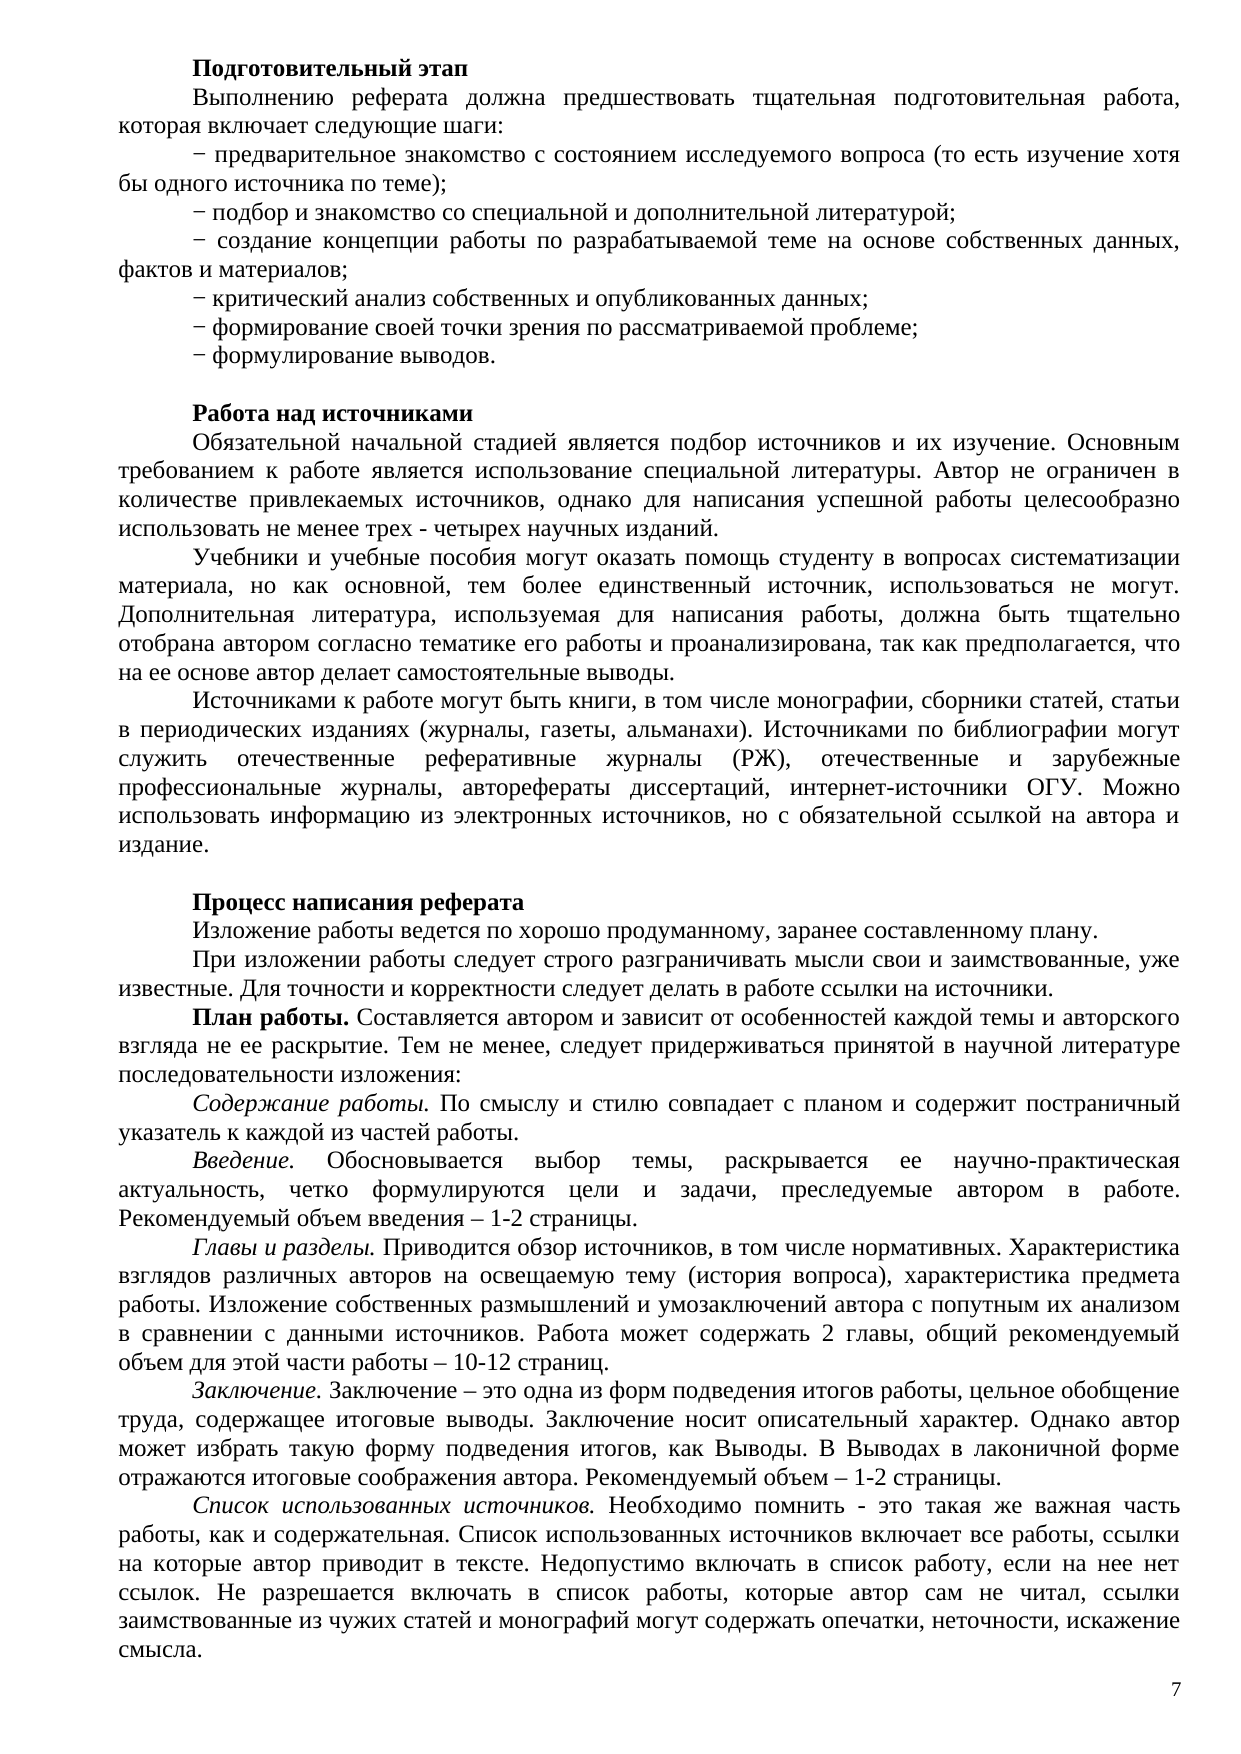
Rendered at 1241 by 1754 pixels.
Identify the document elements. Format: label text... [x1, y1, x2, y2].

text − подбор и знакомство со специальной и дополнительной литературой; [118, 197, 1181, 226]
text Заключение. Заключение – это одна из форм подведения итогов работы, цельное обобщение труда, содержащее итоговые выводы. Заключение носит описательный характер. Однако автор может избрать такую форму подведения итогов, как Выводы. В Выводах в лаконичной форме отражаются итоговые соображения автора. Рекомендуемый объем – 1-2 страницы. [118, 1376, 1181, 1491]
text Работа над источниками [118, 398, 1181, 427]
text Главы и разделы. Приводится обзор источников, в том числе нормативных. Характеристика взглядов различных авторов на освещаемую тему (история вопроса), характеристика предмета работы. Изложение собственных размышлений и умозаключений автора с попутным их анализом в сравнении с данными источников. Работа может содержать 2 главы, общий рекомендуемый объем для этой части работы – 10-12 страниц. [118, 1232, 1181, 1376]
text Процесс написания реферата [118, 887, 1181, 916]
text При изложении работы следует строго разграничивать мысли свои и заимствованные, уже известные. Для точности и корректности следует делать в работе ссылки на источники. [118, 944, 1181, 1002]
text − критический анализ собственных и опубликованных данных; [118, 283, 1181, 312]
text − создание концепции работы по разрабатываемой теме на основе собственных данных, фактов и материалов; [118, 226, 1181, 283]
text − предварительное знакомство с состоянием исследуемого вопроса (то есть изучение хотя бы одного источника по теме); [118, 139, 1181, 197]
text Подготовительный этап [118, 53, 1181, 82]
text − формирование своей точки зрения по рассматриваемой проблеме; [118, 312, 1181, 341]
text План работы. Составляется автором и зависит от особенностей каждой темы и авторского взгляда не ее раскрытие. Тем не менее, следует придерживаться принятой в научной литературе последовательности изложения: [118, 1002, 1181, 1088]
text Введение. Обосновывается выбор темы, раскрывается ее научно-практическая актуальность, четко формулируются цели и задачи, преследуемые автором в работе. Рекомендуемый объем введения – 1-2 страницы. [118, 1146, 1181, 1232]
text Содержание работы. По смыслу и стилю совпадает с планом и содержит постраничный указатель к каждой из частей работы. [118, 1088, 1181, 1146]
text Выполнению реферата должна предшествовать тщательная подготовительная работа, которая включает следующие шаги: [118, 82, 1181, 139]
text Учебники и учебные пособия могут оказать помощь студенту в вопросах систематизации материала, но как основной, тем более единственный источник, использоваться не могут. Дополнительная литература, используемая для написания работы, должна быть тщательно отобрана автором согласно тематике его работы и проанализирована, так как предполагается, что на ее основе автор делает самостоятельные выводы. [118, 542, 1181, 686]
text Список использованных источников. Необходимо помнить - это такая же важная часть работы, как и содержательная. Список использованных источников включает все работы, ссылки на которые автор приводит в тексте. Недопустимо включать в список работу, если на нее нет ссылок. Не разрешается включать в список работы, которые автор сам не читал, ссылки заимствованные из чужих статей и монографий могут содержать опечатки, неточности, искажение смысла. [118, 1491, 1181, 1663]
text − формулирование выводов. [118, 341, 1181, 369]
text Обязательной начальной стадией является подбор источников и их изучение. Основным требованием к работе является использование специальной литературы. Автор не ограничен в количестве привлекаемых источников, однако для написания успешной работы целесообразно использовать не менее трех - четырех научных изданий. [118, 427, 1181, 542]
text Изложение работы ведется по хорошо продуманному, заранее составленному плану. [118, 916, 1181, 944]
text Источниками к работе могут быть книги, в том числе монографии, сборники статей, статьи в периодических изданиях (журналы, газеты, альманахи). Источниками по библиографии могут служить отечественные реферативные журналы (РЖ), отечественные и зарубежные профессиональные журналы, авторефераты диссертаций, интернет-источники ОГУ. Можно использовать информацию из электронных источников, но с обязательной ссылкой на автора и издание. [118, 686, 1181, 858]
